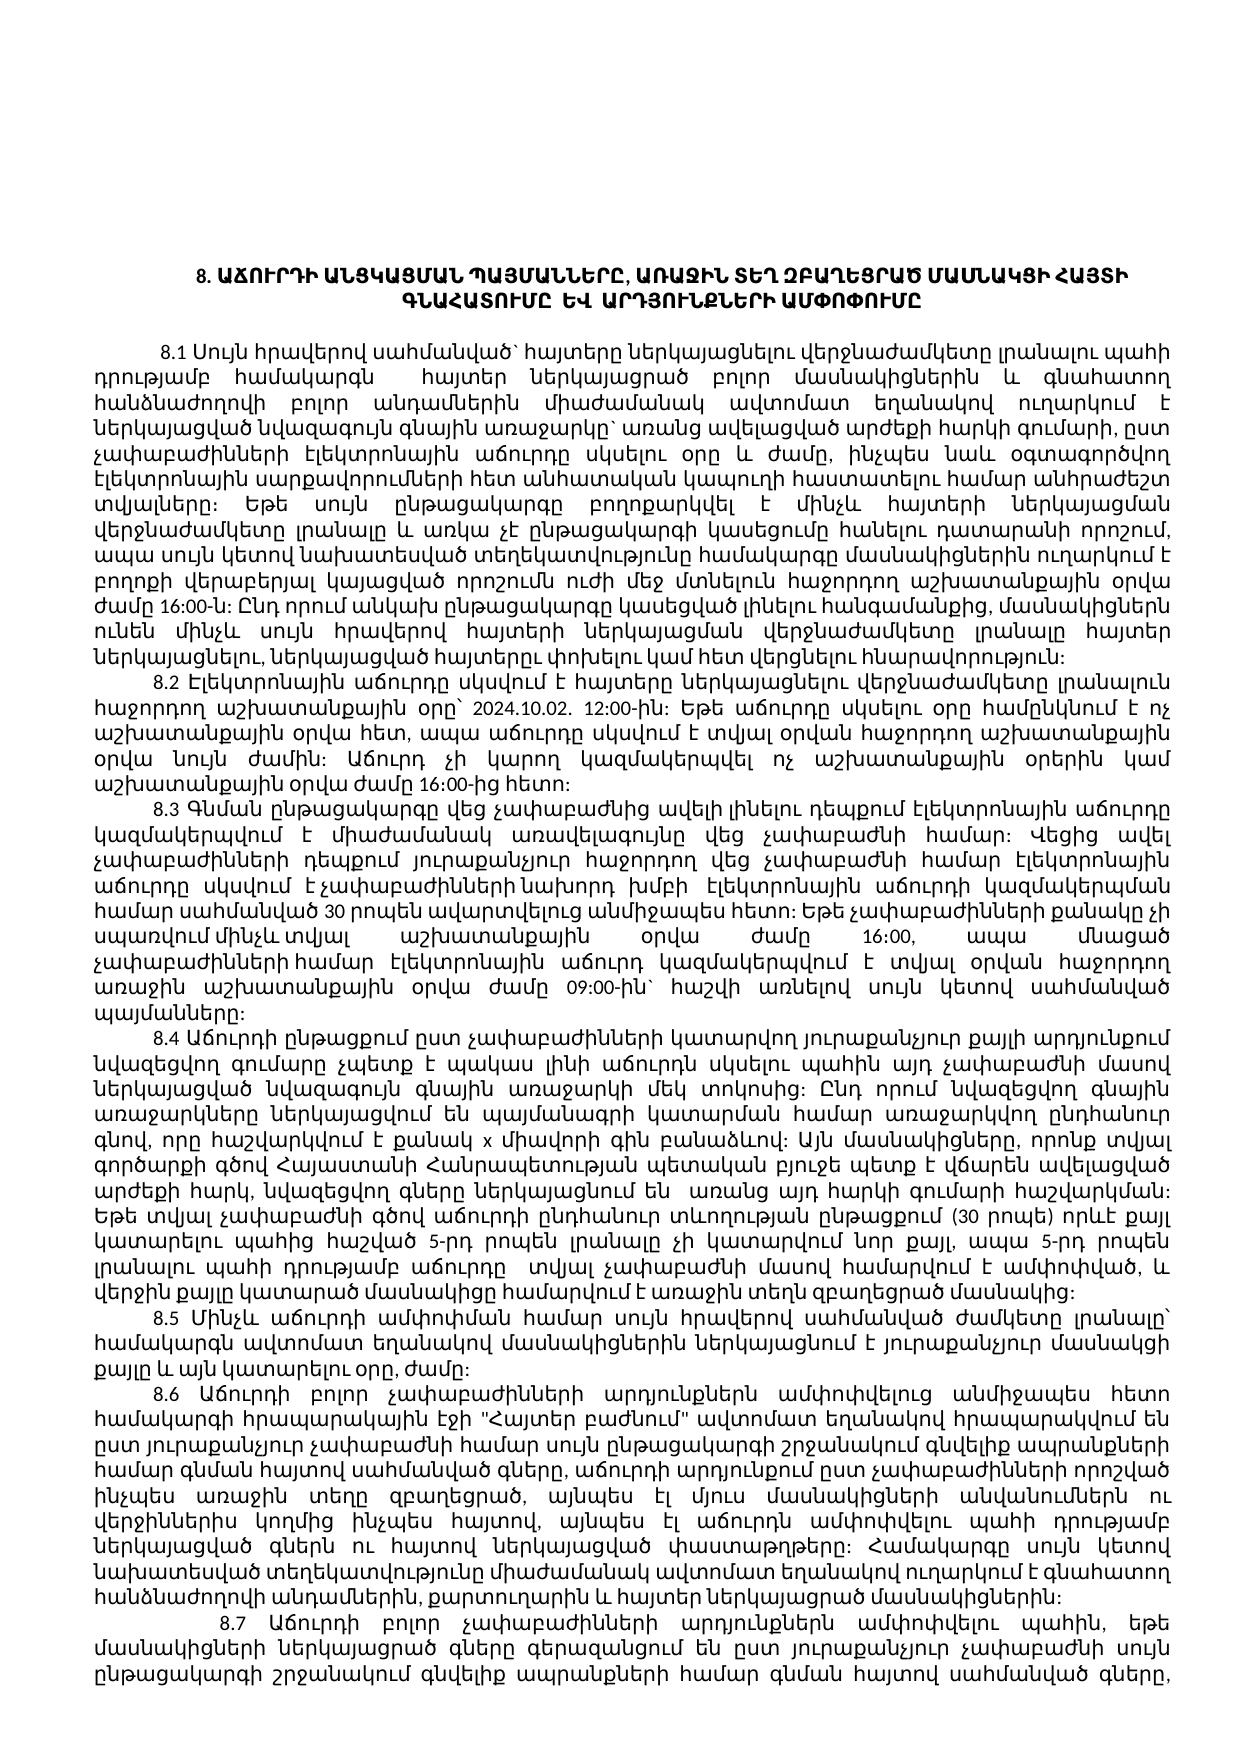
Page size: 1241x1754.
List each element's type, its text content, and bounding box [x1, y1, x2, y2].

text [94, 1610, 1171, 1686]
text 8.2 Էլեկտրոնային աճուրդը սկսվում է հայտերը ներկայացնելու վերջնաժամկետը լրանալուն հաջորդող աշխատանքային օրը՝ 2024.10.02. 12:00 -ին: Եթե աճուրդը սկսելու օրը համընկնում է ոչ աշխատանքային օրվա հետ, ապա աճուրդը սկսվում է տվյալ օրվան հաջորդող աշխատանքային օրվա նույն ժամին: Աճուրդ չի կարող կազմակերպվել ոչ աշխատանքային օրերին կամ աշխատանքային օրվա ժամը 16։00-ից հետո: [94, 669, 1171, 797]
text 8.4 Աճուրդի ընթացքում ըստ չափաբաժինների կատարվող յուրաքանչյուր քայլի արդյունքում նվազեցվող գումարը չպետք է պակաս լինի աճուրդն սկսելու պահին այդ չափաբաժնի մասով ներկայացված նվազագույն գնային առաջարկի մեկ տոկոսից: Ընդ որում նվազեցվող գնային առաջարկները ներկայացվում են պայմանագրի կատարման համար առաջարկվող ընդհանուր գնով, որը հաշվարկվում է քանակ x միավորի գին բանաձևով: Այն մասնակիցները, որոնք տվյալ գործարքի գծով Հայաստանի Հանրապետության պետական բյուջե պետք է վճարեն ավելացված արժեքի հարկ, նվազեցվող գները ներկայացնում են առանց այդ հարկի գումարի հաշվարկման: Եթե տվյալ չափաբաժնի գծով աճուրդի ընդհանուր տևողության ընթացքում (30 րոպե) որևէ քայլ կատարելու պահից հաշված 5-րդ րոպեն լրանալը չի կատարվում նոր քայլ, ապա 5-րդ րոպեն լրանալու պահի դրությամբ աճուրդը տվյալ չափաբաժնի մասով համարվում է ամփոփված, և վերջին քայլը կատարած մասնակիցը համարվում է առաջին տեղն զբաղեցրած մասնակից: [94, 1025, 1171, 1305]
text 8. ԱՃՈՒՐԴԻ ԱՆՑԿԱՑՄԱՆ ՊԱՅՄԱՆՆԵՐԸ, ԱՌԱՋԻՆ ՏԵՂ ԶԲԱՂԵՑՐԱԾ ՄԱՍՆԱԿՑԻ ՀԱՅՏԻ [94, 263, 1171, 288]
text 8.3 Գնման ընթացակարգը վեց չափաբաժնից ավելի լինելու դեպքում էլեկտրոնային աճուրդը կազմակերպվում է միաժամանակ առավելագույնը վեց չափաբաժնի համար: Վեցից ավել չափաբաժինների դեպքում յուրաքանչյուր հաջորդող վեց չափաբաժնի համար էլեկտրոնային աճուրդը սկսվում է չափաբաժինների նախորդ խմբի էլեկտրոնային աճուրդի կազմակերպման համար սահմանված 30 րոպեն ավարտվելուց անմիջապես հետո: Եթե չափաբաժինների քանակը չի սպառվում մինչև տվյալ աշխատանքային օրվա ժամը 16։00, ապա մնացած չափաբաժինների համար էլեկտրոնային աճուրդ կազմակերպվում է տվյալ օրվան հաջորդող առաջին աշխատանքային օրվա ժամը 09:00-ին` հաշվի առնելով սույն կետով սահմանված պայմանները: [94, 797, 1171, 1025]
text 8.6 Աճուրդի բոլոր չափաբաժինների արդյունքներն ամփոփվելուց անմիջապես հետո համակարգի հրապարակային էջի "Հայտեր բաժնում" ավտոմատ եղանակով հրապարակվում են ըստ յուրաքանչյուր չափաբաժնի համար սույն ընթացակարգի շրջանակում գնվելիք ապրանքների համար գնման հայտով սահմանված գները, աճուրդի արդյունքում ըստ չափաբաժինների որոշված ինչպես առաջին տեղը զբաղեցրած, այնպես էլ մյուս մասնակիցների անվանումներն ու վերջիններիս կողմից ինչպես հայտով, այնպես էլ աճուրդն ամփոփվելու պահի դրությամբ ներկայացված գներն ու հայտով ներկայացված փաստաթղթերը: Համակարգը սույն կետով նախատեսված տեղեկատվությունը միաժամանակ ավտոմատ եղանակով ուղարկում է գնահատող հանձնաժողովի անդամներին, քարտուղարին և հայտեր ներկայացրած մասնակիցներին: [94, 1381, 1171, 1610]
text ԳՆԱՀԱՏՈՒՄԸ ԵՎ ԱՐԴՅՈՒՆՔՆԵՐԻ ԱՄՓՈՓՈՒՄԸ [94, 288, 1171, 314]
text 8.1 Սույն հրավերով սահմանված` հայտերը ներկայացնելու վերջնաժամկետը լրանալու պահի դրությամբ համակարգն հայտեր ներկայացրած բոլոր մասնակիցներին և գնահատող հանձնաժողովի բոլոր անդամներին միաժամանակ ավտոմատ եղանակով ուղարկում է ներկայացված նվազագույն գնային առաջարկը` առանց ավելացված արժեքի հարկի գումարի, ըստ չափաբաժինների էլեկտրոնային աճուրդը սկսելու օրը և ժամը, ինչպես նաև օգտագործվող էլեկտրոնային սարքավորումների հետ անհատական կապուղի հաստատելու համար անհրաժեշտ տվյալները։ Եթե սույն ընթացակարգը բողոքարկվել է մինչև հայտերի ներկայացման վերջնաժամկետը լրանալը և առկա չէ ընթացակարգի կասեցումը հանելու դատարանի որոշում, ապա սույն կետով նախատեսված տեղեկատվությունը համակարգը մասնակիցներին ուղարկում է բողոքի վերաբերյալ կայացված որոշումն ուժի մեջ մտնելուն հաջորդող աշխատանքային օրվա ժամը 16:00-ն: Ընդ որում անկախ ընթացակարգը կասեցված լինելու հանգամանքից, մասնակիցներն ունեն մինչև սույն հրավերով հայտերի ներկայացման վերջնաժամկետը լրանալը հայտեր ներկայացնելու, ներկայացված հայտերըւ փոխելու կամ հետ վերցնելու հնարավորություն: [94, 339, 1171, 669]
text 8.5 Մինչև աճուրդի ամփոփման համար սույն հրավերով սահմանված ժամկետը լրանալը՝ համակարգն ավտոմատ եղանակով մասնակիցներին ներկայացնում է յուրաքանչյուր մասնակցի քայլը և այն կատարելու օրը, ժամը: [94, 1305, 1171, 1381]
